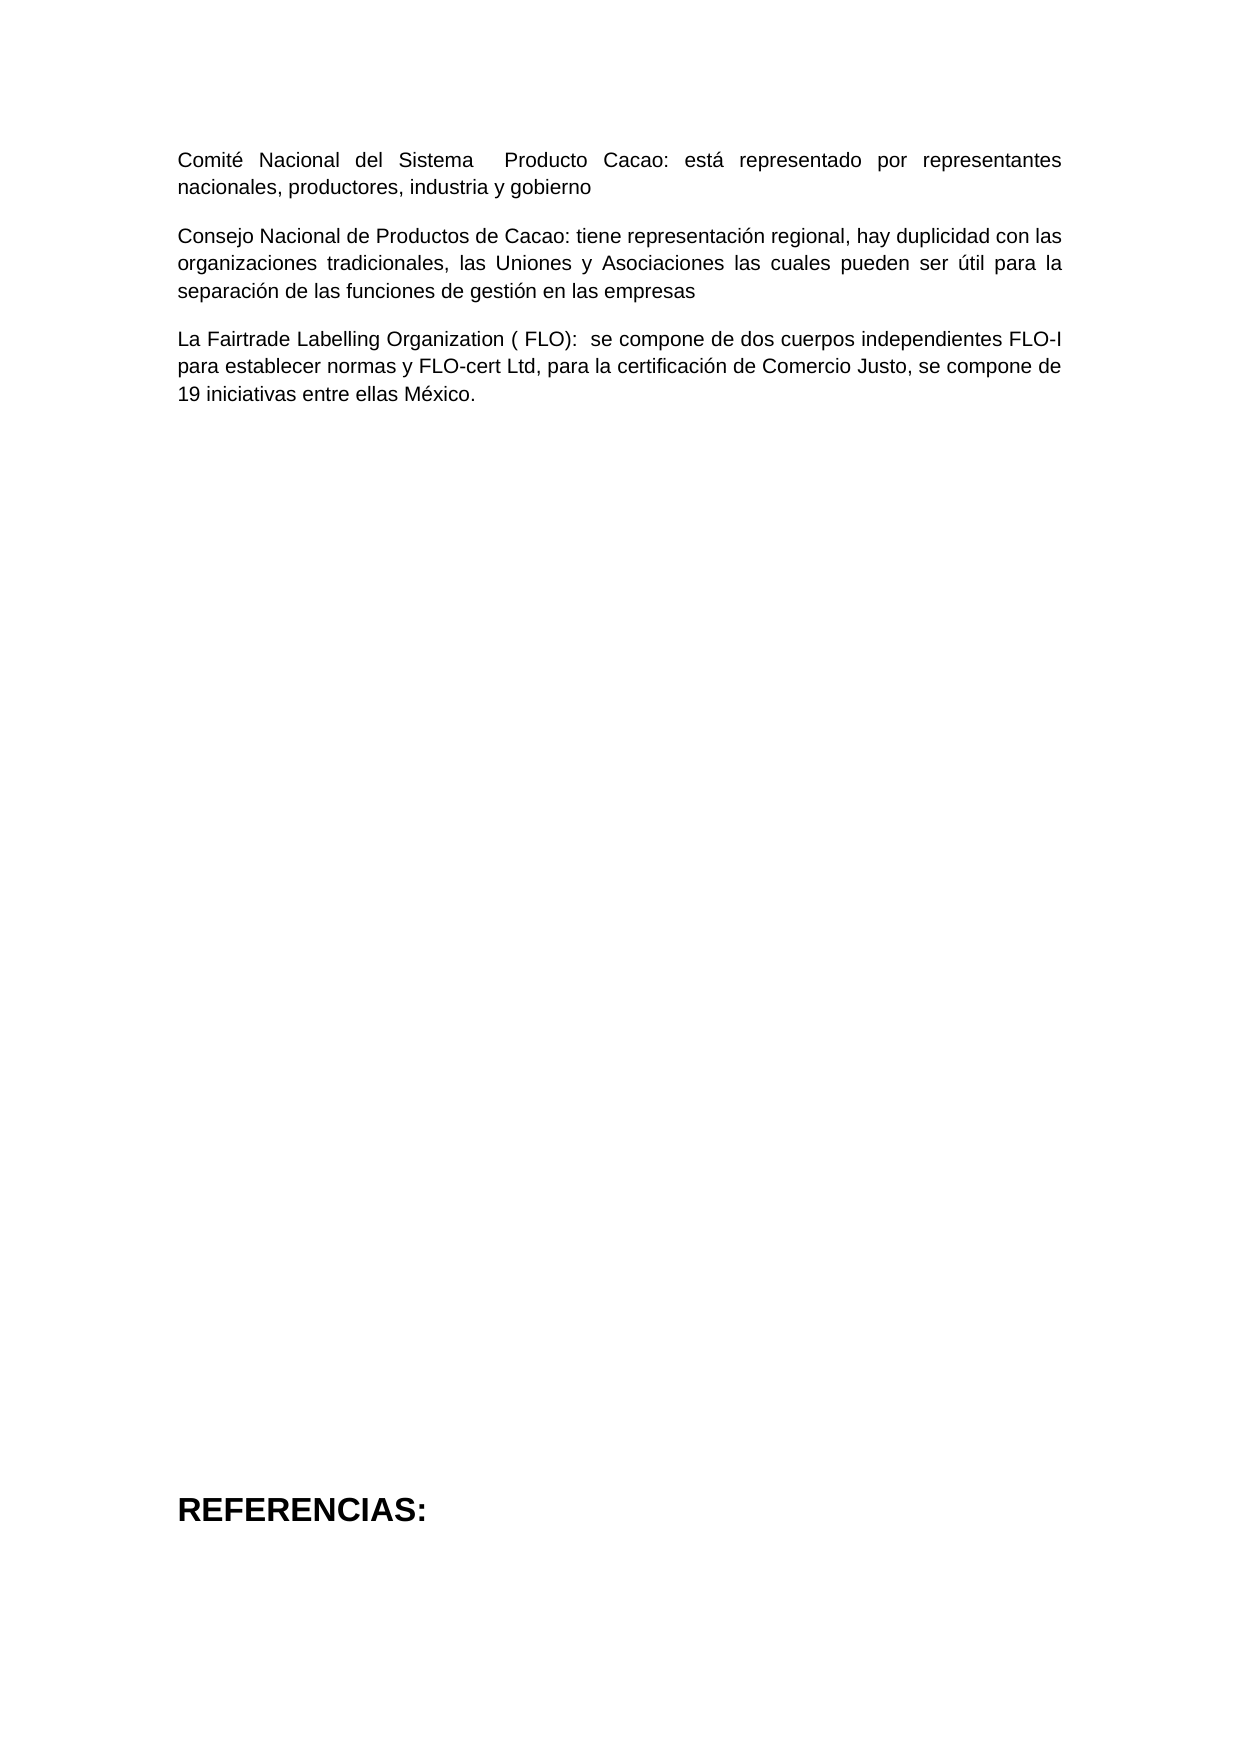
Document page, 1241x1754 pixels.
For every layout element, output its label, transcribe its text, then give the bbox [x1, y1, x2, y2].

text Consejo Nacional de Productos de Cacao: tiene representación regional, hay duplicidad con las organizaciones tradicionales, las Uniones y Asociaciones las cuales pueden ser útil para la separación de las funciones de gestión en las empresas [177, 223, 1063, 302]
text REFERENCIAS: [177, 1491, 1063, 1529]
text La Fairtrade Labelling Organization ( FLO): se compone de dos cuerpos independientes FLO-I para establecer normas y FLO-cert Ltd, para la certificación de Comercio Justo, se compone de 19 iniciativas entre ellas México. [177, 327, 1063, 406]
text Comité Nacional del Sistema Producto Cacao: está representado por representantes nacionales, productores, industria y gobierno [177, 148, 1063, 199]
